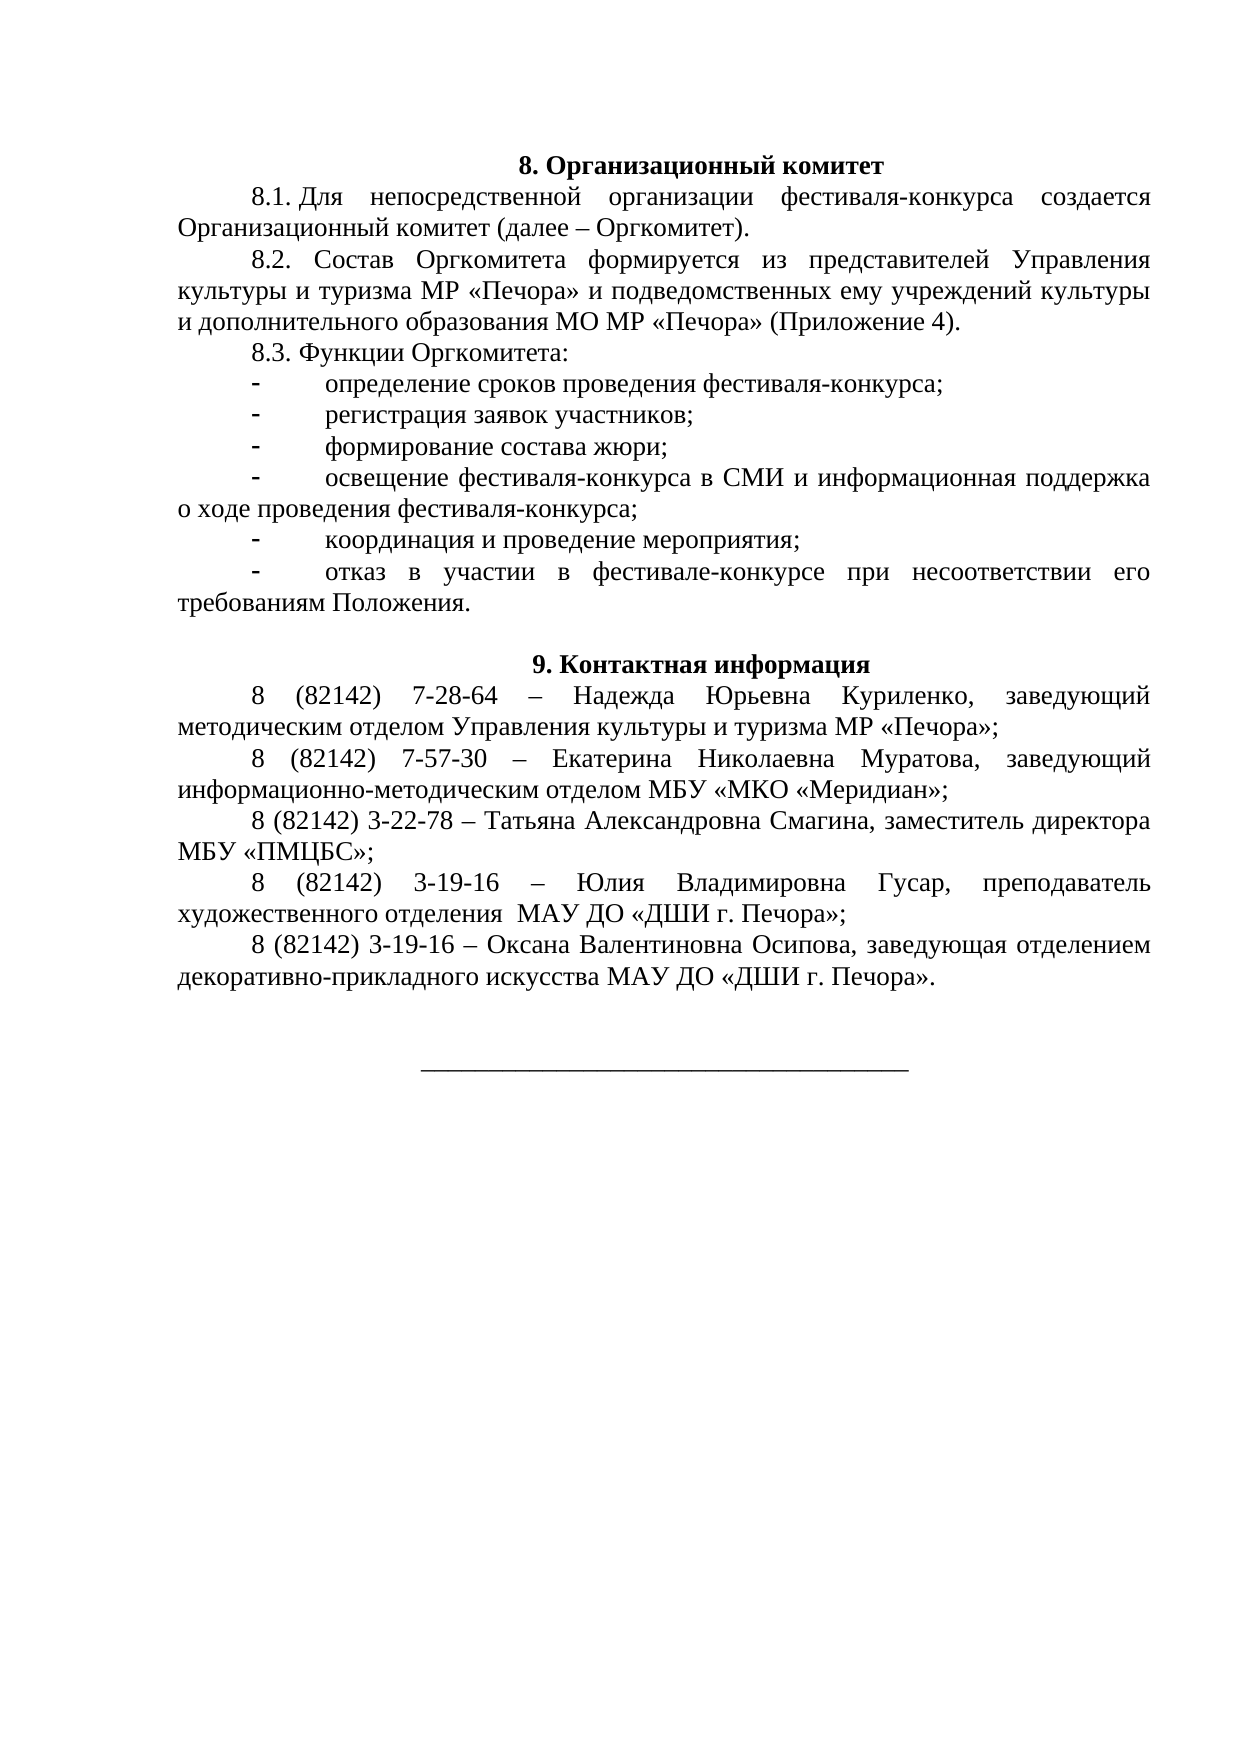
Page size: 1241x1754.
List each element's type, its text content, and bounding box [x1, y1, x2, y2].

text 8.1. Для непосредственной организации фестиваля-конкурса создается Организационный комитет (далее – Оргкомитет). [177, 180, 1152, 243]
list освещение фестиваля-конкурса в СМИ и информационная поддержка о ходе проведения фестиваля-конкурса; [177, 461, 1152, 523]
list регистрация заявок участников; [177, 398, 1152, 430]
text 8.2. Состав Оргкомитета формируется из представителей Управления культуры и туризма МР «Печора» и подведомственных ему учреждений культуры и дополнительного образования МО МР «Печора» (Приложение 4). [177, 243, 1152, 336]
list определение сроков проведения фестиваля-конкурса; [177, 367, 1152, 398]
text 8 (82142) 3-19-16 – Юлия Владимировна Гусар, преподаватель художественного отделения МАУ ДО «ДШИ г. Печора»; [177, 866, 1152, 928]
list координация и проведение мероприятия; [177, 523, 1152, 555]
text 8 (82142) 3-19-16 – Оксана Валентиновна Осипова, заведующая отделением декоративно-прикладного искусства МАУ ДО «ДШИ г. Печора». [177, 928, 1152, 960]
text ____________________________________ [177, 1043, 1152, 1075]
text 9. Контактная информация [177, 648, 1152, 679]
text 8 (82142) 3-22-78 – Татьяна Александровна Смагина, заместитель директора МБУ «ПМЦБС»; [177, 804, 1152, 866]
text 8 (82142) 3-19-16 – Оксана Валентиновна Осипова, заведующая отделением декоративно-прикладного искусства МАУ ДО «ДШИ г. Печора». [607, 960, 1152, 991]
text 8.3. Функции Оргкомитета: [177, 336, 1152, 367]
list формирование состава жюри; [177, 430, 1152, 461]
list отказ в участии в фестивале-конкурсе при несоответствии его требованиям Положения. [177, 555, 1152, 617]
text 8. Организационный комитет [177, 149, 1152, 180]
text 8 (82142) 7-28-64 – Надежда Юрьевна Куриленко, заведующий методическим отделом Управления культуры и туризма МР «Печора»; [177, 679, 1152, 742]
text 8 (82142) 7-57-30 – Екатерина Николаевна Муратова, заведующий информационно-методическим отделом МБУ «МКО «Меридиан»; [177, 742, 1152, 804]
